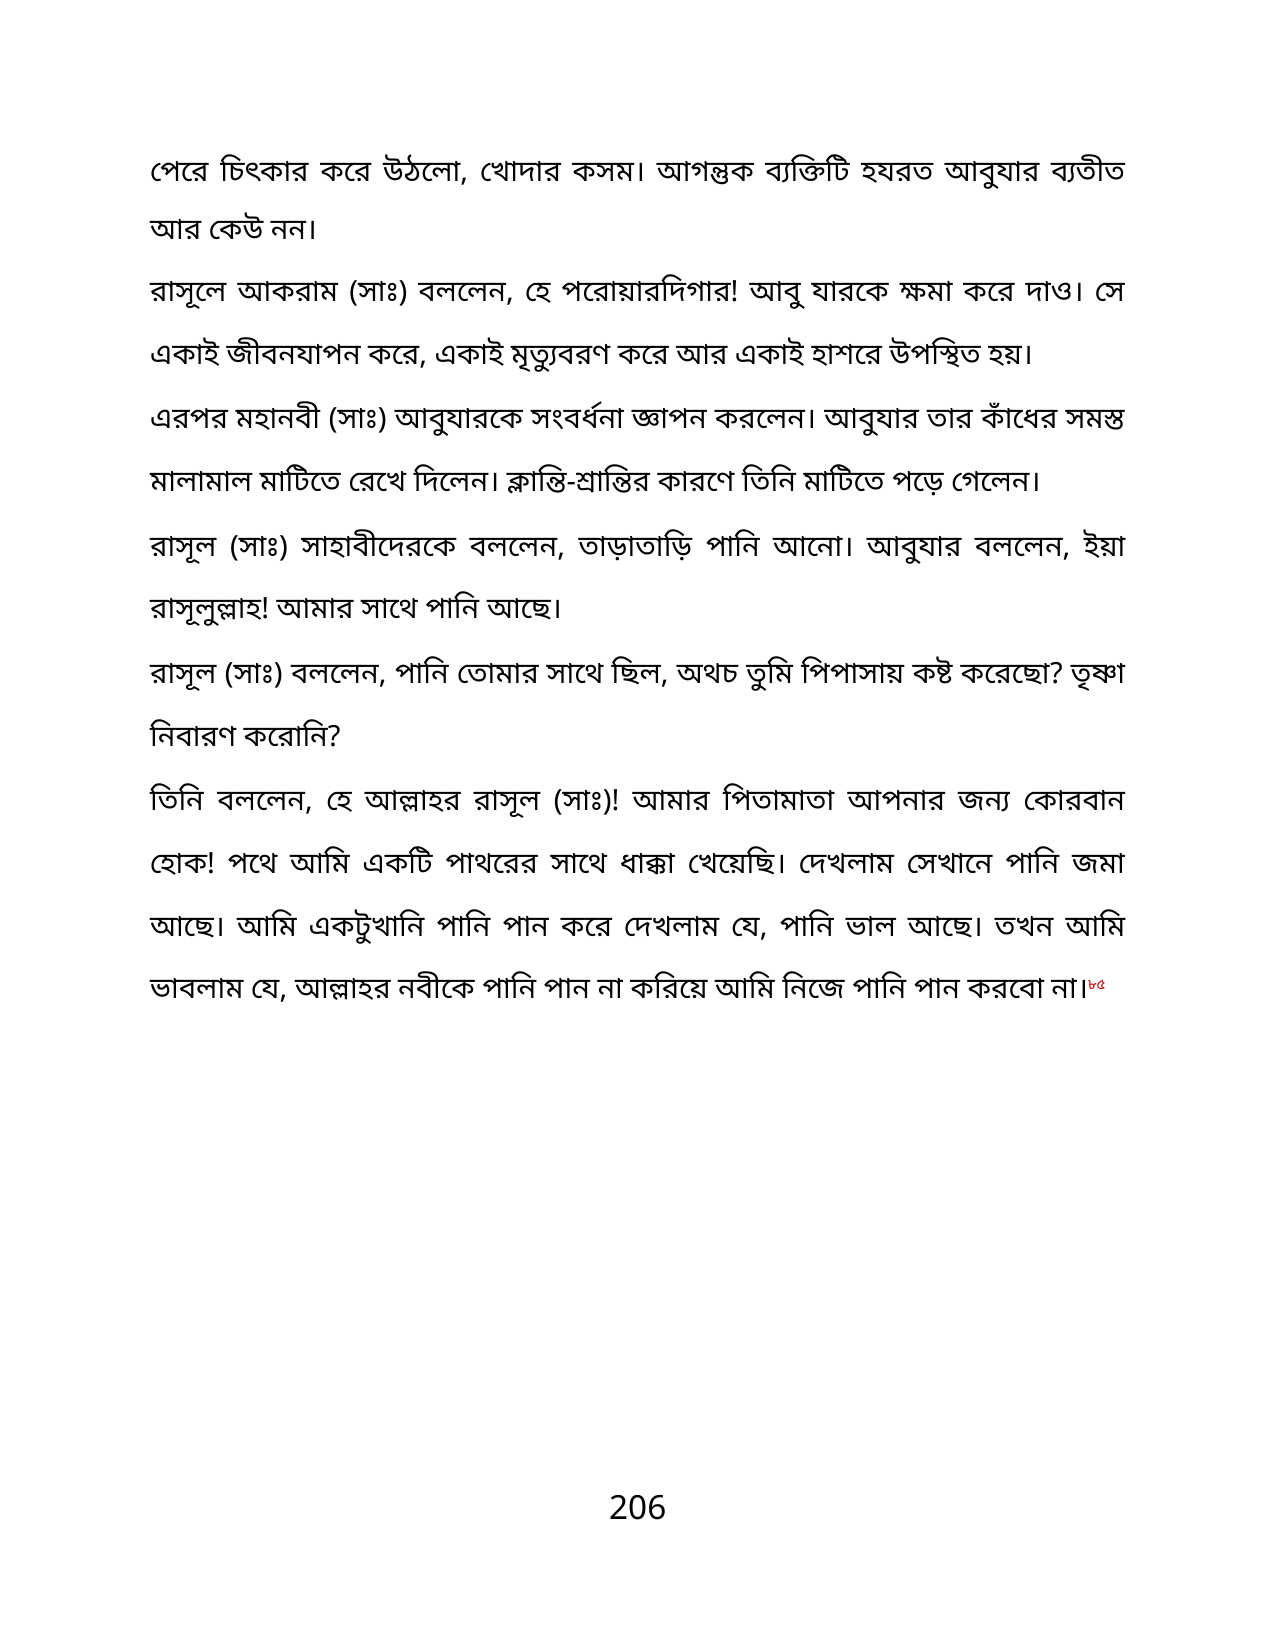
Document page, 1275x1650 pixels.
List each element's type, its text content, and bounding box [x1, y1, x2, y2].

text রাসূল (সাঃ) সাহাবীদেরকে বললেন, তাড়াতাড়ি পানি আনো। আবুযার বললেন, ইয়া রাসূলুল্লাহ! আমার সাথে পানি আছে। [150, 525, 1125, 631]
text এরপর মহানবী (সাঃ) আবুযারকে সংবর্ধনা জ্ঞাপন করলেন। আবুযার তার কাঁধের সমস্ত মালামাল মাটিতে রেখে দিলেন। ক্লান্তি-শ্রান্তির কারণে তিনি মাটিতে পড়ে গেলেন। [150, 397, 1125, 503]
text রাসূল (সাঃ) বললেন, পানি তোমার সাথে ছিল, অথচ তুমি পিপাসায় কষ্ট করেছো? তৃষ্ণা নিবারণ করোনি? [150, 652, 1125, 758]
text রাসূলে আকরাম (সাঃ) বললেন, হে পরোয়ারদিগার! আবু যারকে ক্ষমা করে দাও। সে একাই জীবনযাপন করে, একাই মৃত্যুবরণ করে আর একাই হাশরে উপস্থিত হয়। [150, 270, 1125, 376]
text তিনি বললেন, হে আল্লাহর রাসূল (সাঃ)! আমার পিতামাতা আপনার জন্য কোরবান হোক! পথে আমি একটি পাথরের সাথে ধাক্কা খেয়েছি। দেখলাম সেখানে পানি জমা আছে। আমি একটুখানি পানি পান করে দেখলাম যে, পানি ভাল আছে। তখন আমি ভাবলাম যে, আল্লাহর নবীকে পানি পান না করিয়ে আমি নিজে পানি পান করবো না।৮৫ [150, 779, 1125, 1011]
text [150, 150, 1125, 251]
